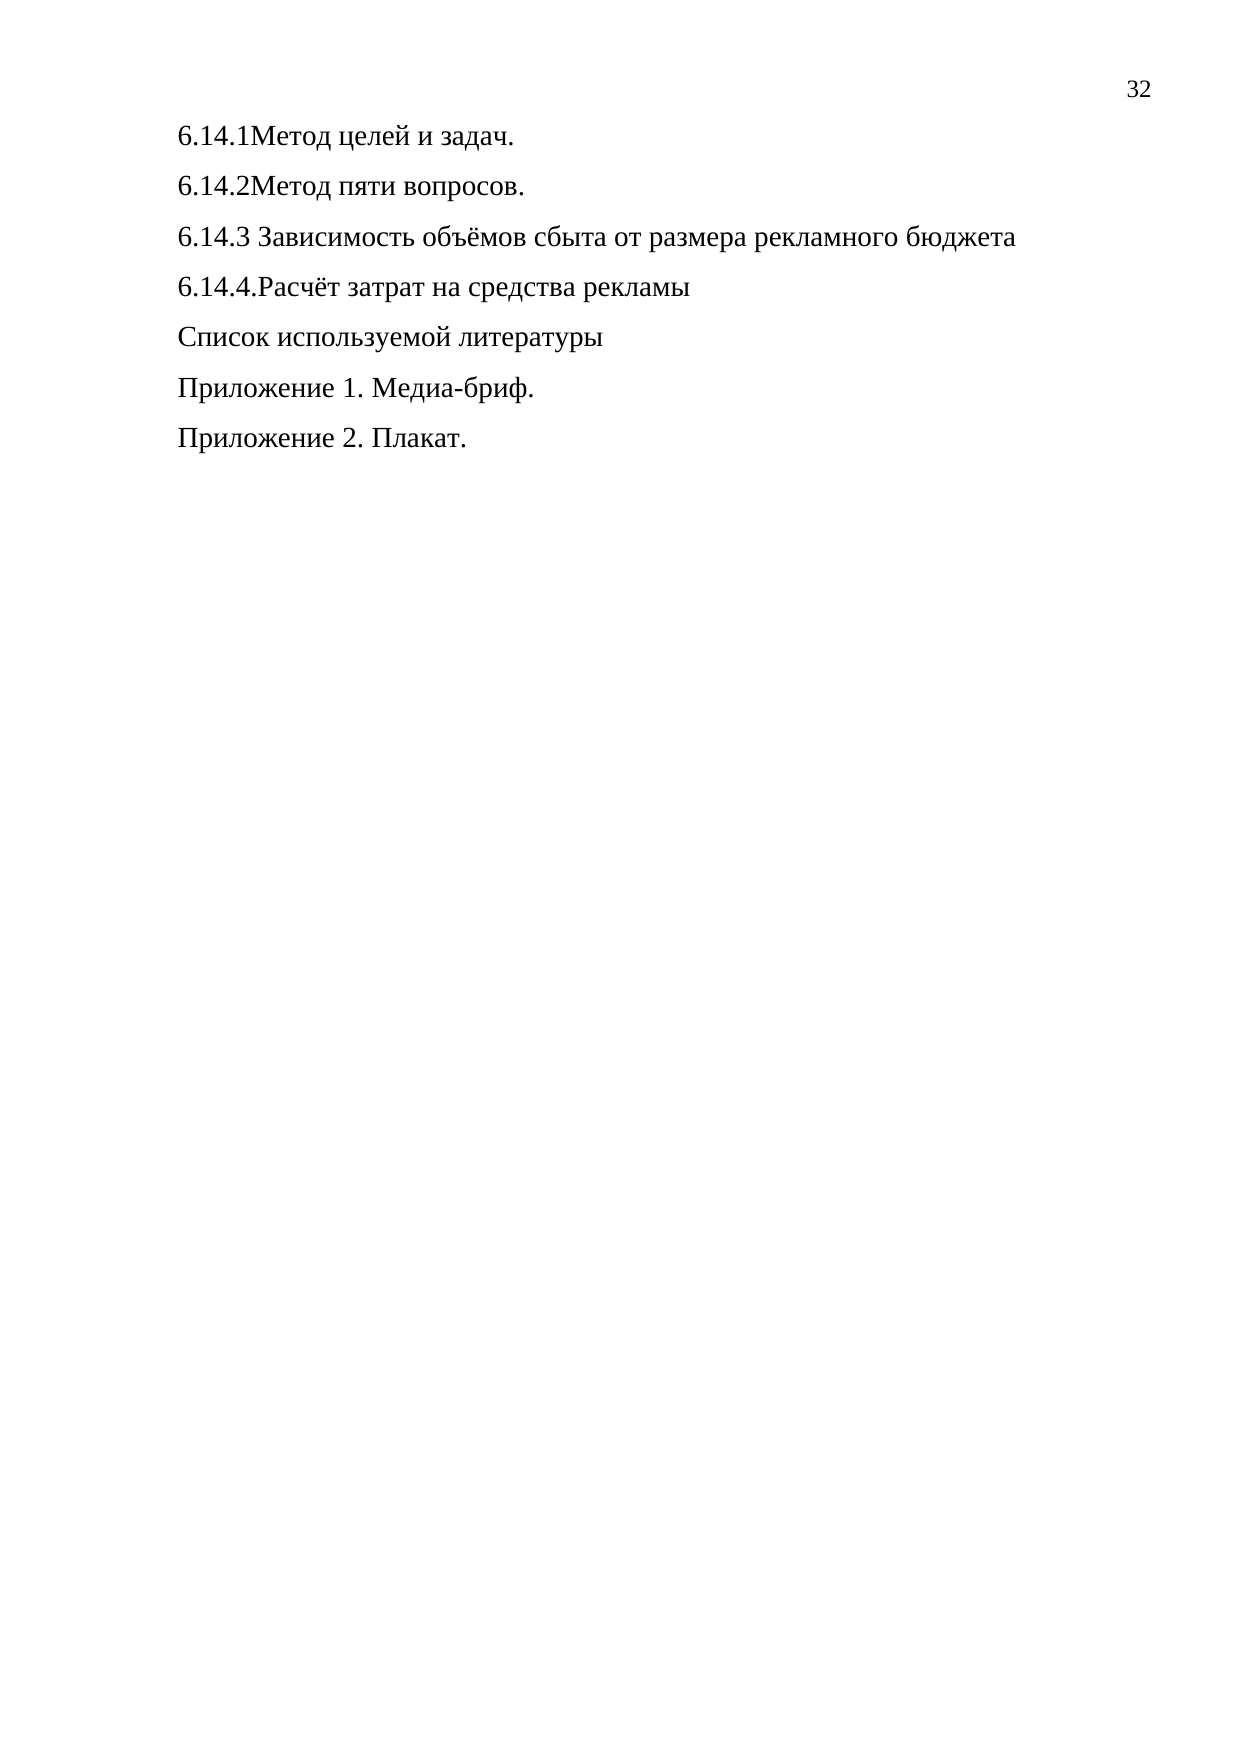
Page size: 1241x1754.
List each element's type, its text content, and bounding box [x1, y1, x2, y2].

text 6.14.2Метод пяти вопросов. [177, 168, 1152, 202]
text Приложение 2. Плакат. [177, 420, 1152, 453]
text Приложение 1. Медиа-бриф. [177, 370, 1152, 403]
text 6.14.4.Расчёт затрат на средства рекламы [177, 269, 1152, 303]
text Список используемой литературы [177, 319, 1152, 353]
text 6.14.1Метод целей и задач. [177, 118, 1152, 152]
text 6.14.3 Зависимость объёмов сбыта от размера рекламного бюджета [177, 219, 1152, 252]
